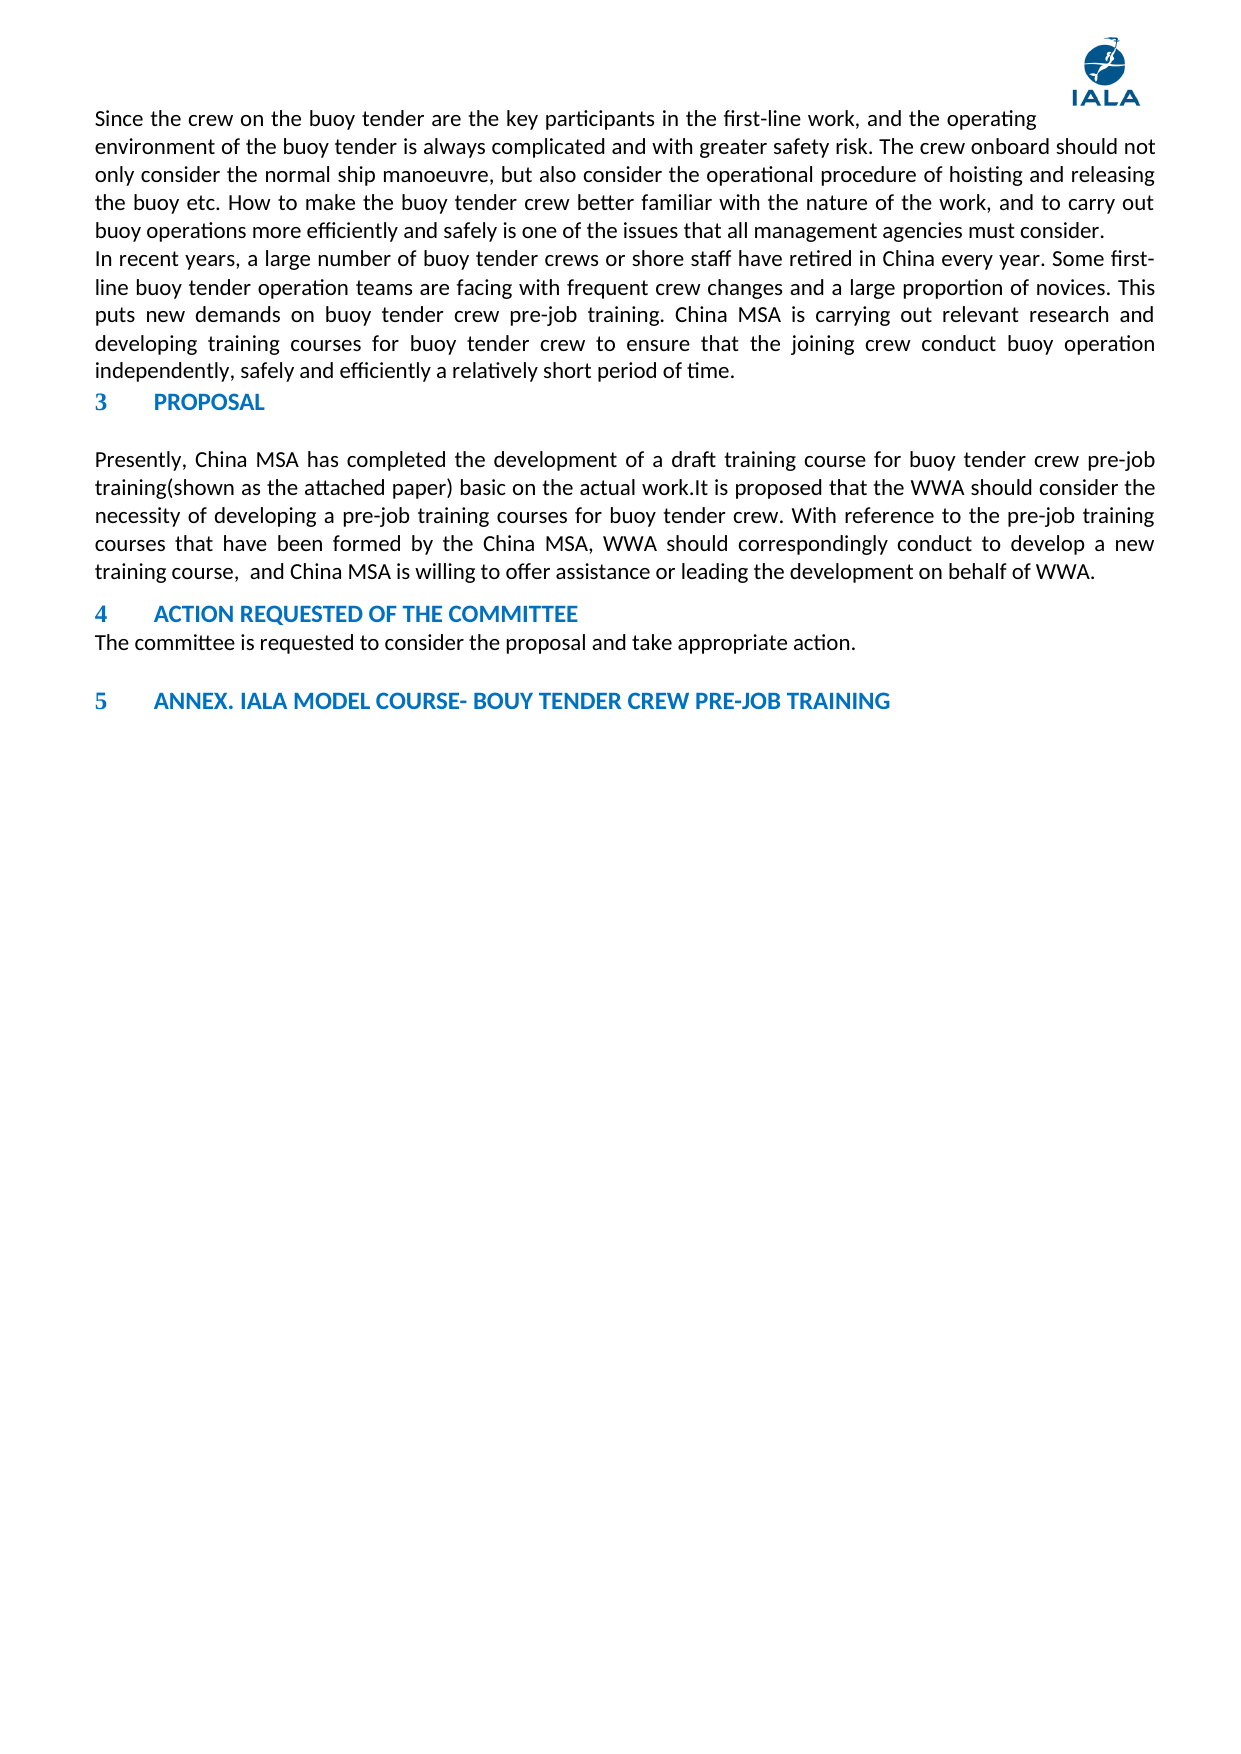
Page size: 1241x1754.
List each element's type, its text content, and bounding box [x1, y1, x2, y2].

subtitle proposal [94, 386, 1157, 416]
text Since the crew on the buoy tender are the key participants in the first-line work, and the operating environment of the buoy tender is always complicated and with greater safety risk. The crew onboard should not only consider the normal ship manoeuvre, but also consider the operational procedure of hoisting and releasing the buoy etc. How to make the buoy tender crew better familiar with the nature of the work, and to carry out buoy operations more efficiently and safely is one of the issues that all management agencies must consider. [94, 104, 1157, 244]
picture [1057, 29, 1152, 104]
text The committee is requested to consider the proposal and take appropriate action. [94, 628, 1157, 656]
subtitle Annex. IALA MODEL COURSE- BOUY TENDER CREW PRE-JOB TRAINING [94, 685, 1157, 716]
text In recent years, a large number of buoy tender crews or shore staff have retired in China every year. Some first-line buoy tender operation teams are facing with frequent crew changes and a large proportion of novices. This puts new demands on buoy tender crew pre-job training. China MSA is carrying out relevant research and developing training courses for buoy tender crew to ensure that the joining crew conduct buoy operation independently, safely and efficiently a relatively short period of time. [94, 244, 1157, 385]
subtitle Action requested of the Committee [94, 598, 1157, 628]
text Presently, China MSA has completed the development of a draft training course for buoy tender crew pre-job training(shown as the attached paper) basic on the actual work.It is proposed that the WWA should consider the necessity of developing a pre-job training courses for buoy tender crew. With reference to the pre-job training courses that have been formed by the China MSA, WWA should correspondingly conduct to develop a new training course, and China MSA is willing to offer assistance or leading the development on behalf of WWA. [94, 445, 1157, 585]
